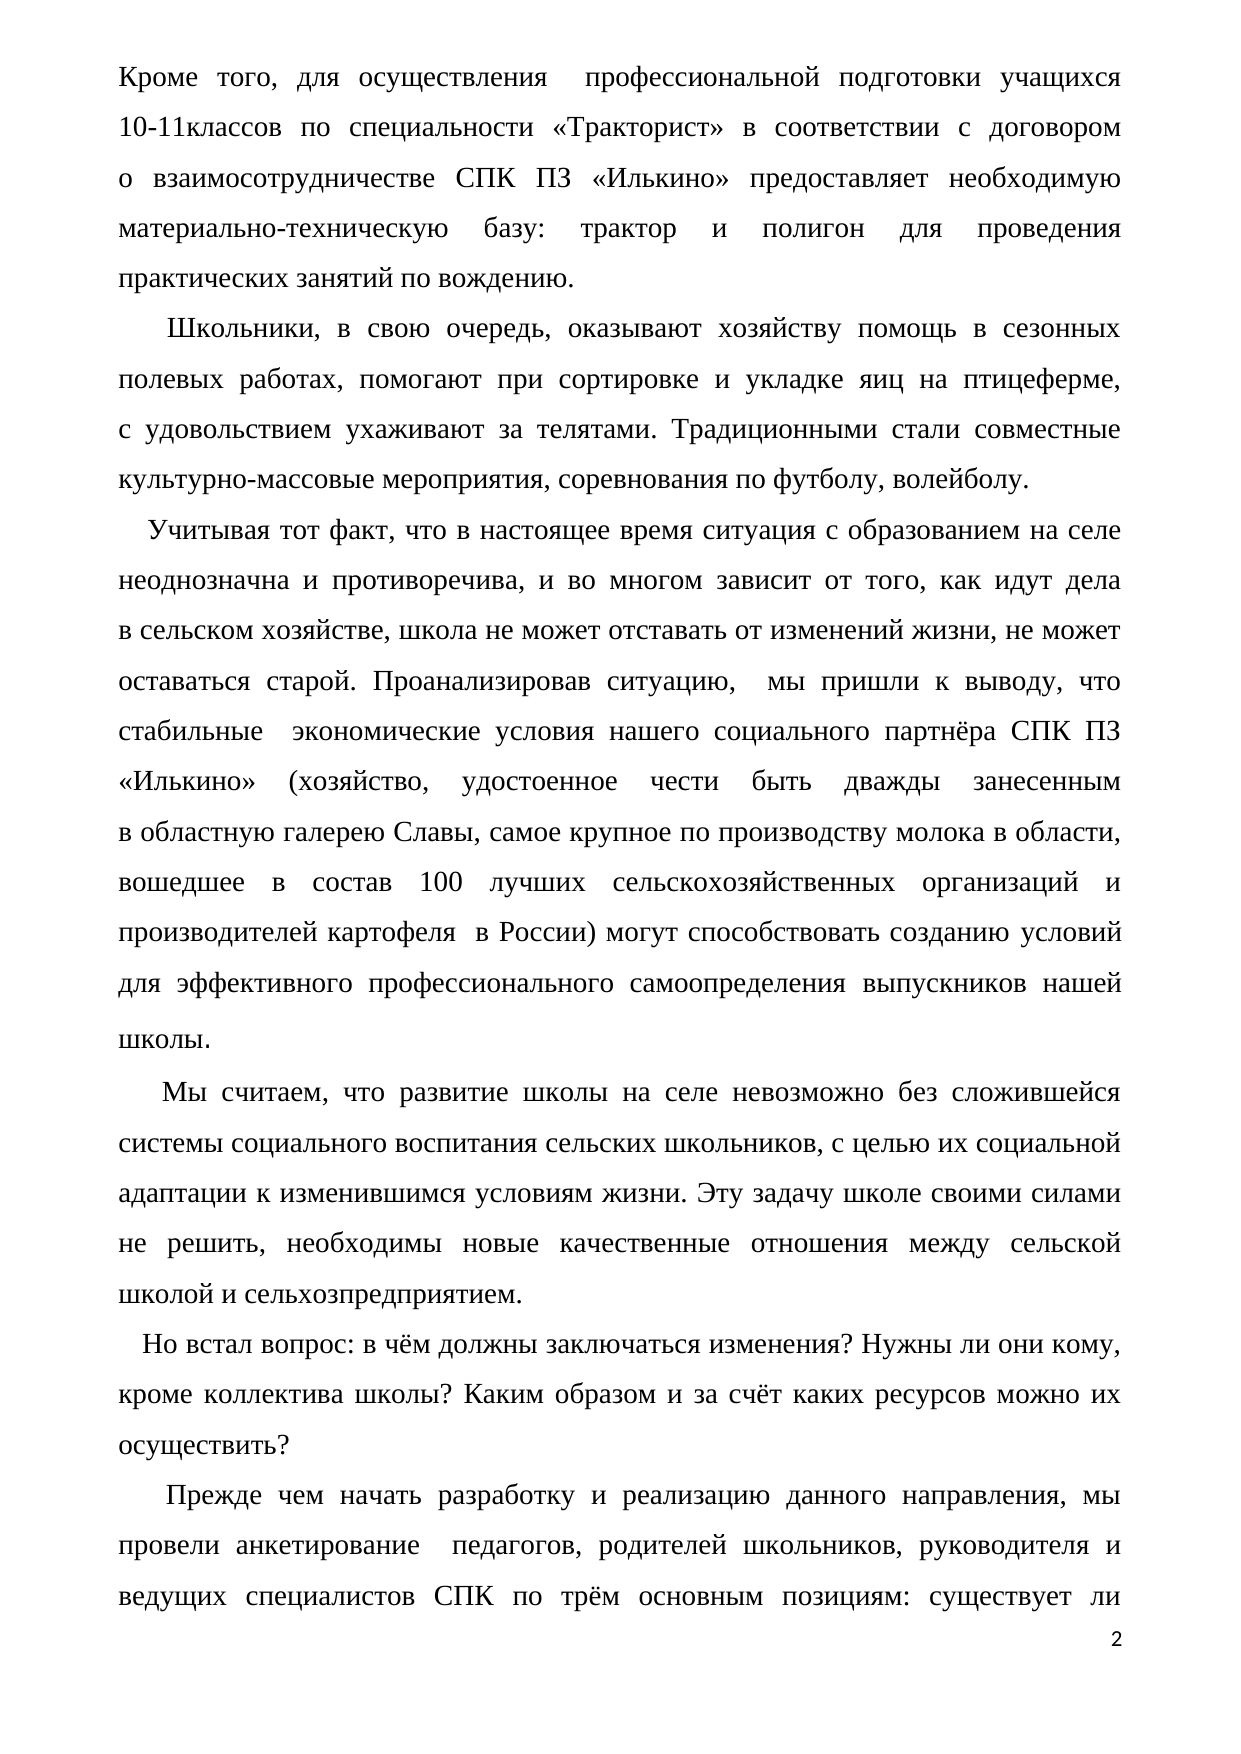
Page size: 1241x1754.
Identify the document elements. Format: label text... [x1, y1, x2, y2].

text Школьники, в свою очередь, оказывают хозяйству помощь в сезонных полевых работах, помогают при сортировке и укладке яиц на птицеферме, с удовольствием ухаживают за телятами. Традиционными стали совместные культурно-массовые мероприятия, соревнования по футболу, волейболу. [118, 311, 1122, 495]
text Но встал вопрос: в чём должны заключаться изменения? Нужны ли они кому, кроме коллектива школы? Каким образом и за счёт каких ресурсов можно их осуществить? [118, 1326, 1122, 1460]
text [118, 59, 1122, 294]
text Учитывая тот факт, что в настоящее время ситуация с образованием на селе неоднозначна и противоречива, и во многом зависит от того, как идут дела в сельском хозяйстве, школа не может отставать от изменений жизни, не может оставаться старой. Проанализировав ситуацию, мы пришли к выводу, что стабильные экономические условия нашего социального партнёра СПК ПЗ «Илькино» (хозяйство, удостоенное чести быть дважды занесенным в областную галерею Славы, самое крупное по производству молока в области, вошедшее в состав 100 лучших сельскохозяйственных организаций и производителей картофеля в России) могут способствовать созданию условий для эффективного профессионального самоопределения выпускников нашей школы. [118, 512, 1122, 1056]
text Мы считаем, что развитие школы на селе невозможно без сложившейся системы социального воспитания сельских школьников, с целью их социальной адаптации к изменившимся условиям жизни. Эту задачу школе своими силами не решить, необходимы новые качественные отношения между сельской школой и сельхозпредприятием. [118, 1074, 1122, 1309]
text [118, 1477, 1122, 1611]
